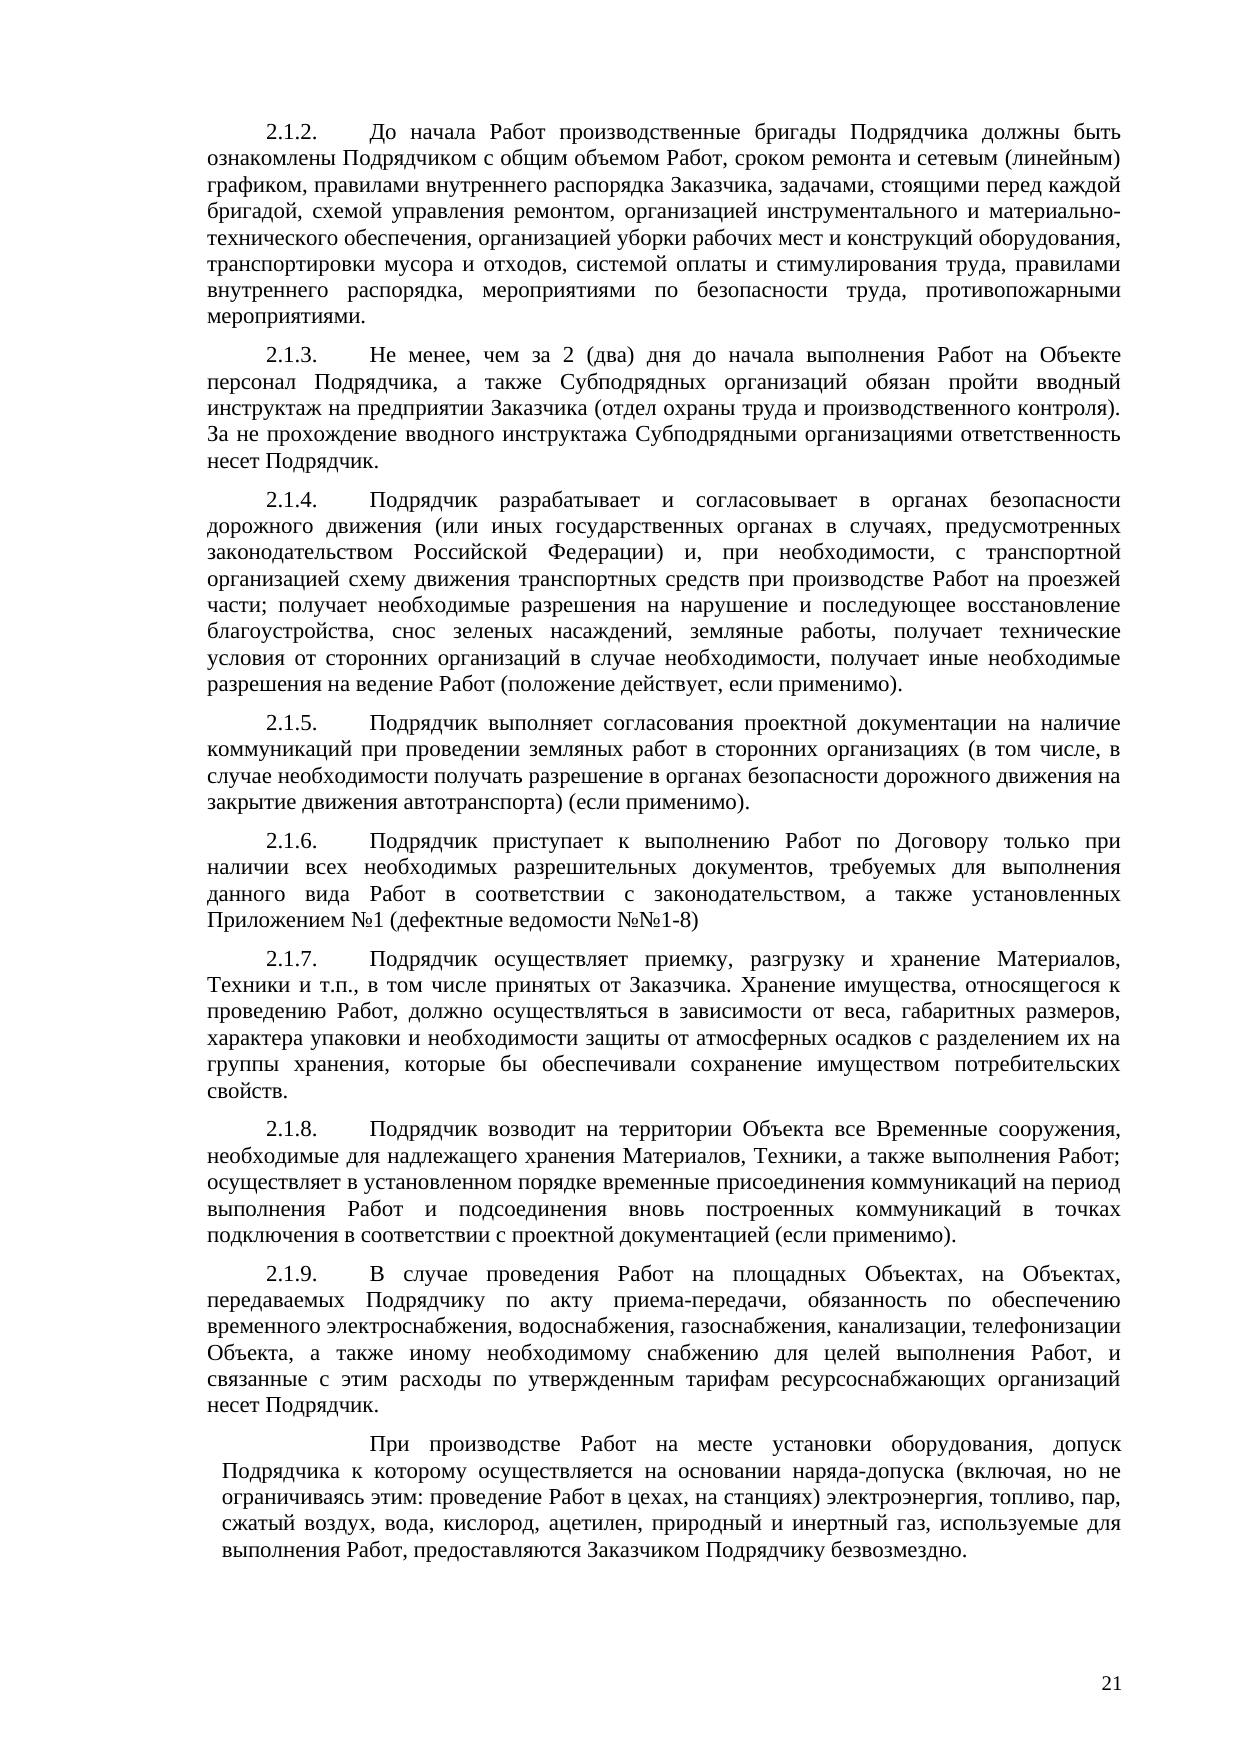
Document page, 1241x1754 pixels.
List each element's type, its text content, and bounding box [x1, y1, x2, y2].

text Подрядчик возводит на территории Объекта все Временные сооружения, необходимые для надлежащего хранения Материалов, Техники, а также выполнения Работ; осуществляет в установленном порядке временные присоединения коммуникаций на период выполнения Работ и подсоединения вновь построенных коммуникаций в точках подключения в соответствии с проектной документацией (если применимо). [207, 1116, 1122, 1247]
text До начала Работ производственные бригады Подрядчика должны быть ознакомлены Подрядчиком с общим объемом Работ, сроком ремонта и сетевым (линейным) графиком, правилами внутреннего распорядка Заказчика, задачами, стоящими перед каждой бригадой, схемой управления ремонтом, организацией инструментального и материально-технического обеспечения, организацией уборки рабочих мест и конструкций оборудования, транспортировки мусора и отходов, системой оплаты и стимулирования труда, правилами внутреннего распорядка, мероприятиями по безопасности труда, противопожарными мероприятиями. [207, 118, 1122, 329]
text Подрядчик выполняет согласования проектной документации на наличие коммуникаций при проведении земляных работ в сторонних организациях (в том числе, в случае необходимости получать разрешение в органах безопасности дорожного движения на закрытие движения автотранспорта) (если применимо). [207, 709, 1122, 814]
text Подрядчик разрабатывает и согласовывает в органах безопасности дорожного движения (или иных государственных органах в случаях, предусмотренных законодательством Российской Федерации) и, при необходимости, с транспортной организацией схему движения транспортных средств при производстве Работ на проезжей части; получает необходимые разрешения на нарушение и последующее восстановление благоустройства, снос зеленых насаждений, земляные работы, получает технические условия от сторонних организаций в случае необходимости, получает иные необходимые разрешения на ведение Работ (положение действует, если применимо). [207, 486, 1122, 697]
text Подрядчик осуществляет приемку, разгрузку и хранение Материалов, Техники и т.п., в том числе принятых от Заказчика. Хранение имущества, относящегося к проведению Работ, должно осуществляться в зависимости от веса, габаритных размеров, характера упаковки и необходимости защиты от атмосферных осадков с разделением их на группы хранения, которые бы обеспечивали сохранение имуществом потребительских свойств. [207, 945, 1122, 1103]
list При производстве Работ на месте установки оборудования, допуск Подрядчика к которому осуществляется на основании наряда-допуска (включая, но не ограничиваясь этим: проведение Работ в цехах, на станциях) электроэнергия, топливо, пар, сжатый воздух, вода, кислород, ацетилен, природный и инертный газ, используемые для выполнения Работ, предоставляются Заказчиком Подрядчику безвозмездно. [222, 1430, 1122, 1562]
text Подрядчик приступает к выполнению Работ по Договору только при наличии всех необходимых разрешительных документов, требуемых для выполнения данного вида Работ в соответствии с законодательством, а также установленных Приложением №1 (дефектные ведомости №№1-8) [207, 827, 1122, 932]
text Не менее, чем за 2 (два) дня до начала выполнения Работ на Объекте персонал Подрядчика, а также Субподрядных организаций обязан пройти вводный инструктаж на предприятии Заказчика (отдел охраны труда и производственного контроля). За не прохождение вводного инструктажа Субподрядными организациями ответственность несет Подрядчик. [207, 341, 1122, 473]
text В случае проведения Работ на площадных Объектах, на Объектах, передаваемых Подрядчику по акту приема-передачи, обязанность по обеспечению временного электроснабжения, водоснабжения, газоснабжения, канализации, телефонизации Объекта, а также иному необходимому снабжению для целей выполнения Работ, и связанные с этим расходы по утвержденным тарифам ресурсоснабжающих организаций несет Подрядчик. [207, 1260, 1122, 1418]
